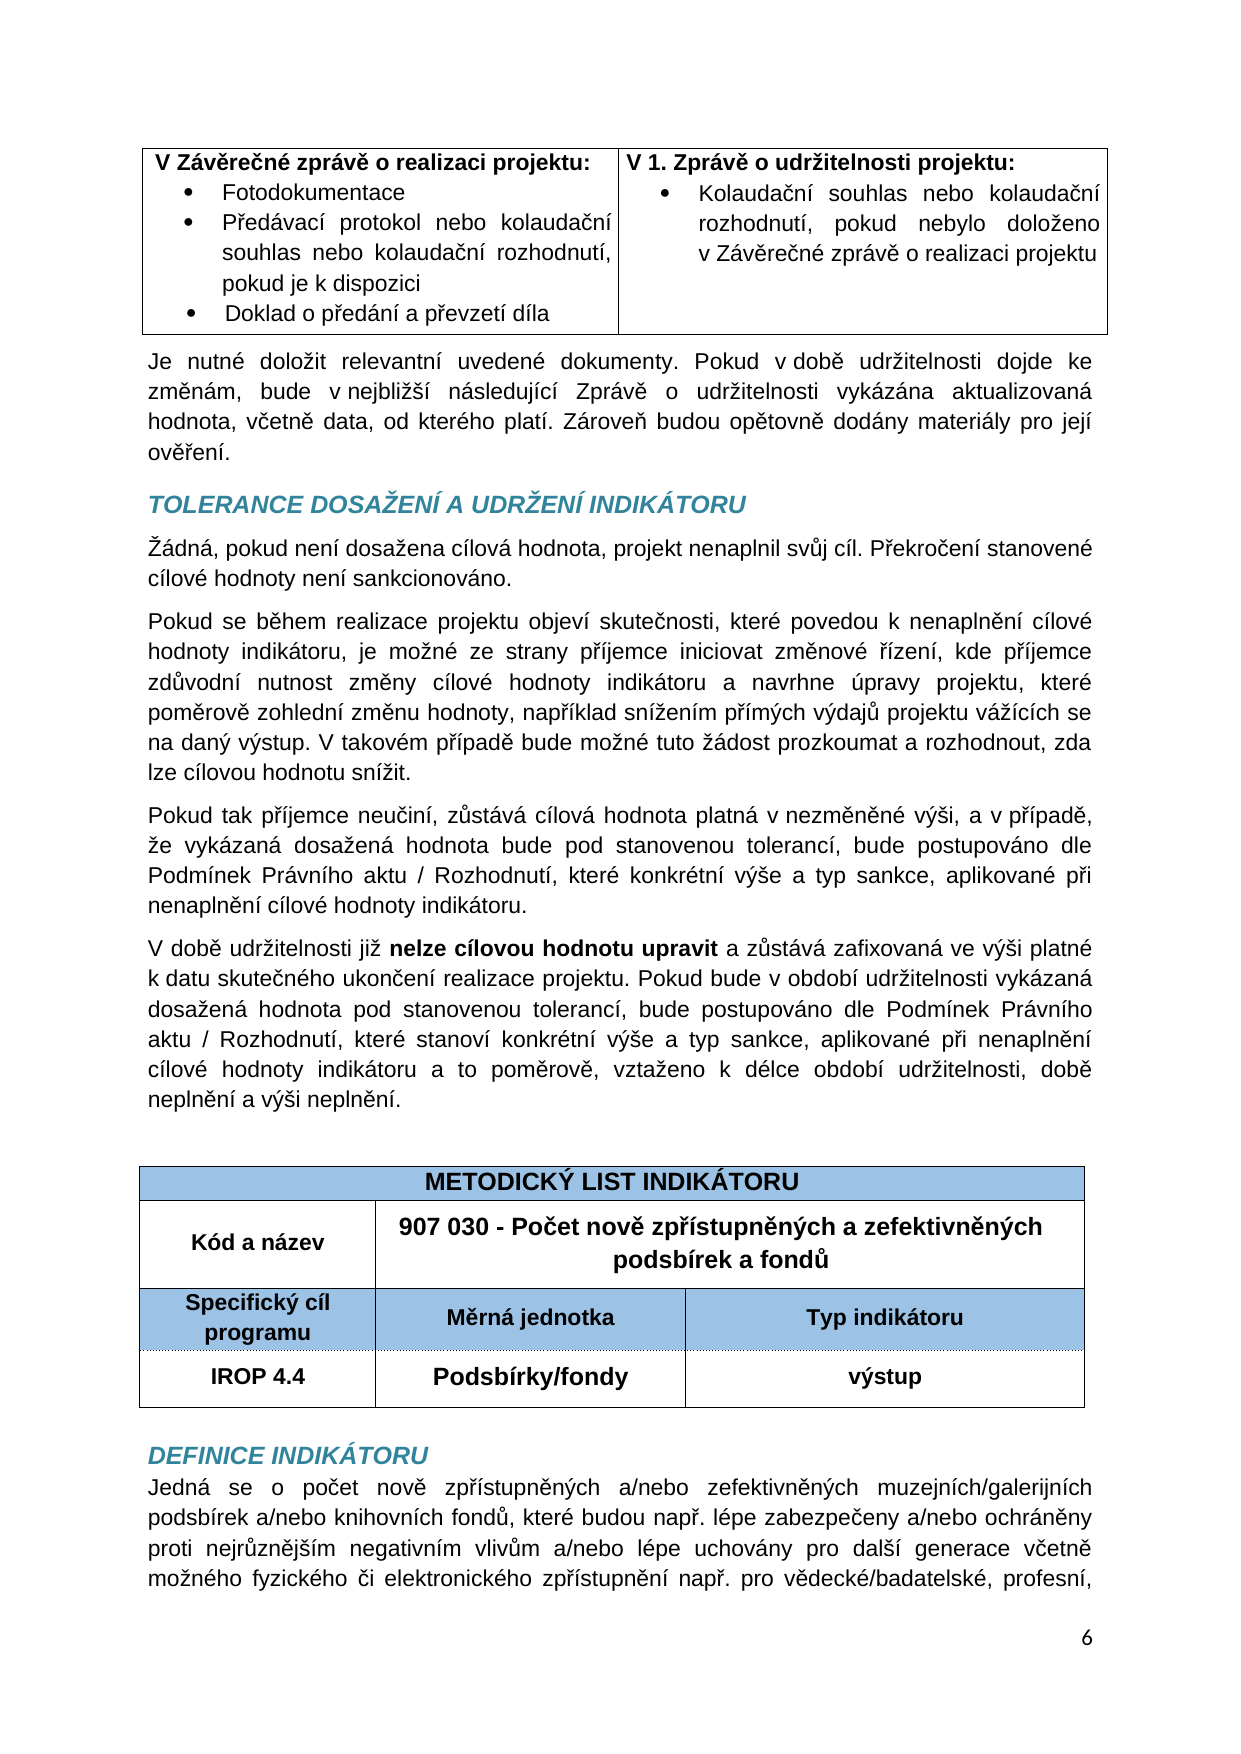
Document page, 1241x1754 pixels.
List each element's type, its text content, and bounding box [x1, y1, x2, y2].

table_cell Specifický cíl programu [140, 1289, 375, 1350]
text Pokud se během realizace projektu objeví skutečnosti, které povedou k nenaplnění cílové hodnoty indikátoru, je možné ze strany příjemce iniciovat změnové řízení, kde příjemce zdůvodní nutnost změny cílové hodnoty indikátoru a navrhne úpravy projektu, které poměrově zohlední změnu hodnoty, například snížením přímých výdajů projektu vážících se na daný výstup. V takovém případě bude možné tuto žádost prozkoumat a rozhodnout, zda lze cílovou hodnotu snížit. [148, 608, 1093, 785]
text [148, 1474, 1093, 1591]
table_header V 1. Zprávě o udržitelnosti projektu: Kolaudační souhlas nebo kolaudační rozhodnutí, pokud nebylo doloženo v Závěrečné zprávě o realizaci projektu [619, 149, 1107, 334]
text V době udržitelnosti již nelze cílovou hodnotu upravit a zůstává zafixovaná ve výši platné k datu skutečného ukončení realizace projektu. Pokud bude v období udržitelnosti vykázaná dosažená hodnota pod stanovenou tolerancí, bude postupováno dle Podmínek Právního aktu / Rozhodnutí, které stanoví konkrétní výše a typ sankce, aplikované při nenaplnění cílové hodnoty indikátoru a to poměrově, vztaženo k délce období udržitelnosti, době neplnění a výši neplnění. [148, 935, 1093, 1112]
table_cell 907 030 - Počet nově zpřístupněných a zefektivněných podsbírek a fondů [376, 1201, 1084, 1288]
text Definice indikátoru [148, 1187, 1093, 1470]
table_cell výstup [686, 1350, 1084, 1407]
table_cell Kód a název [140, 1201, 375, 1288]
table_cell Měrná jednotka [376, 1289, 685, 1350]
table_header METODICKÝ LIST INDIKÁTORU [140, 1167, 1084, 1200]
text TOLERANCE DOSAŽENÍ a udržení indikátoru [148, 489, 1093, 518]
table_header V Závěrečné zprávě o realizaci projektu: Fotodokumentace Předávací protokol nebo kolaudační souhlas nebo kolaudační rozhodnutí, pokud je k dispozici Doklad o předání a převzetí díla [143, 149, 618, 334]
table_cell Podsbírky/fondy [376, 1350, 685, 1407]
table_cell Typ indikátoru [686, 1289, 1084, 1350]
text Pokud tak příjemce neučiní, zůstává cílová hodnota platná v nezměněné výši, a v případě, že vykázaná dosažená hodnota bude pod stanovenou tolerancí, bude postupováno dle Podmínek Právního aktu / Rozhodnutí, které konkrétní výše a typ sankce, aplikované při nenaplnění cílové hodnoty indikátoru. [148, 802, 1093, 919]
text Je nutné doložit relevantní uvedené dokumenty. Pokud v době udržitelnosti dojde ke změnám, bude v nejbližší následující Zprávě o udržitelnosti vykázána aktualizovaná hodnota, včetně data, od kterého platí. Zároveň budou opětovně dodány materiály pro její ověření. [148, 348, 1093, 465]
table_cell IROP 4.4 [140, 1350, 375, 1407]
text Žádná, pokud není dosažena cílová hodnota, projekt nenaplnil svůj cíl. Překročení stanovené cílové hodnoty není sankcionováno. [148, 535, 1093, 592]
